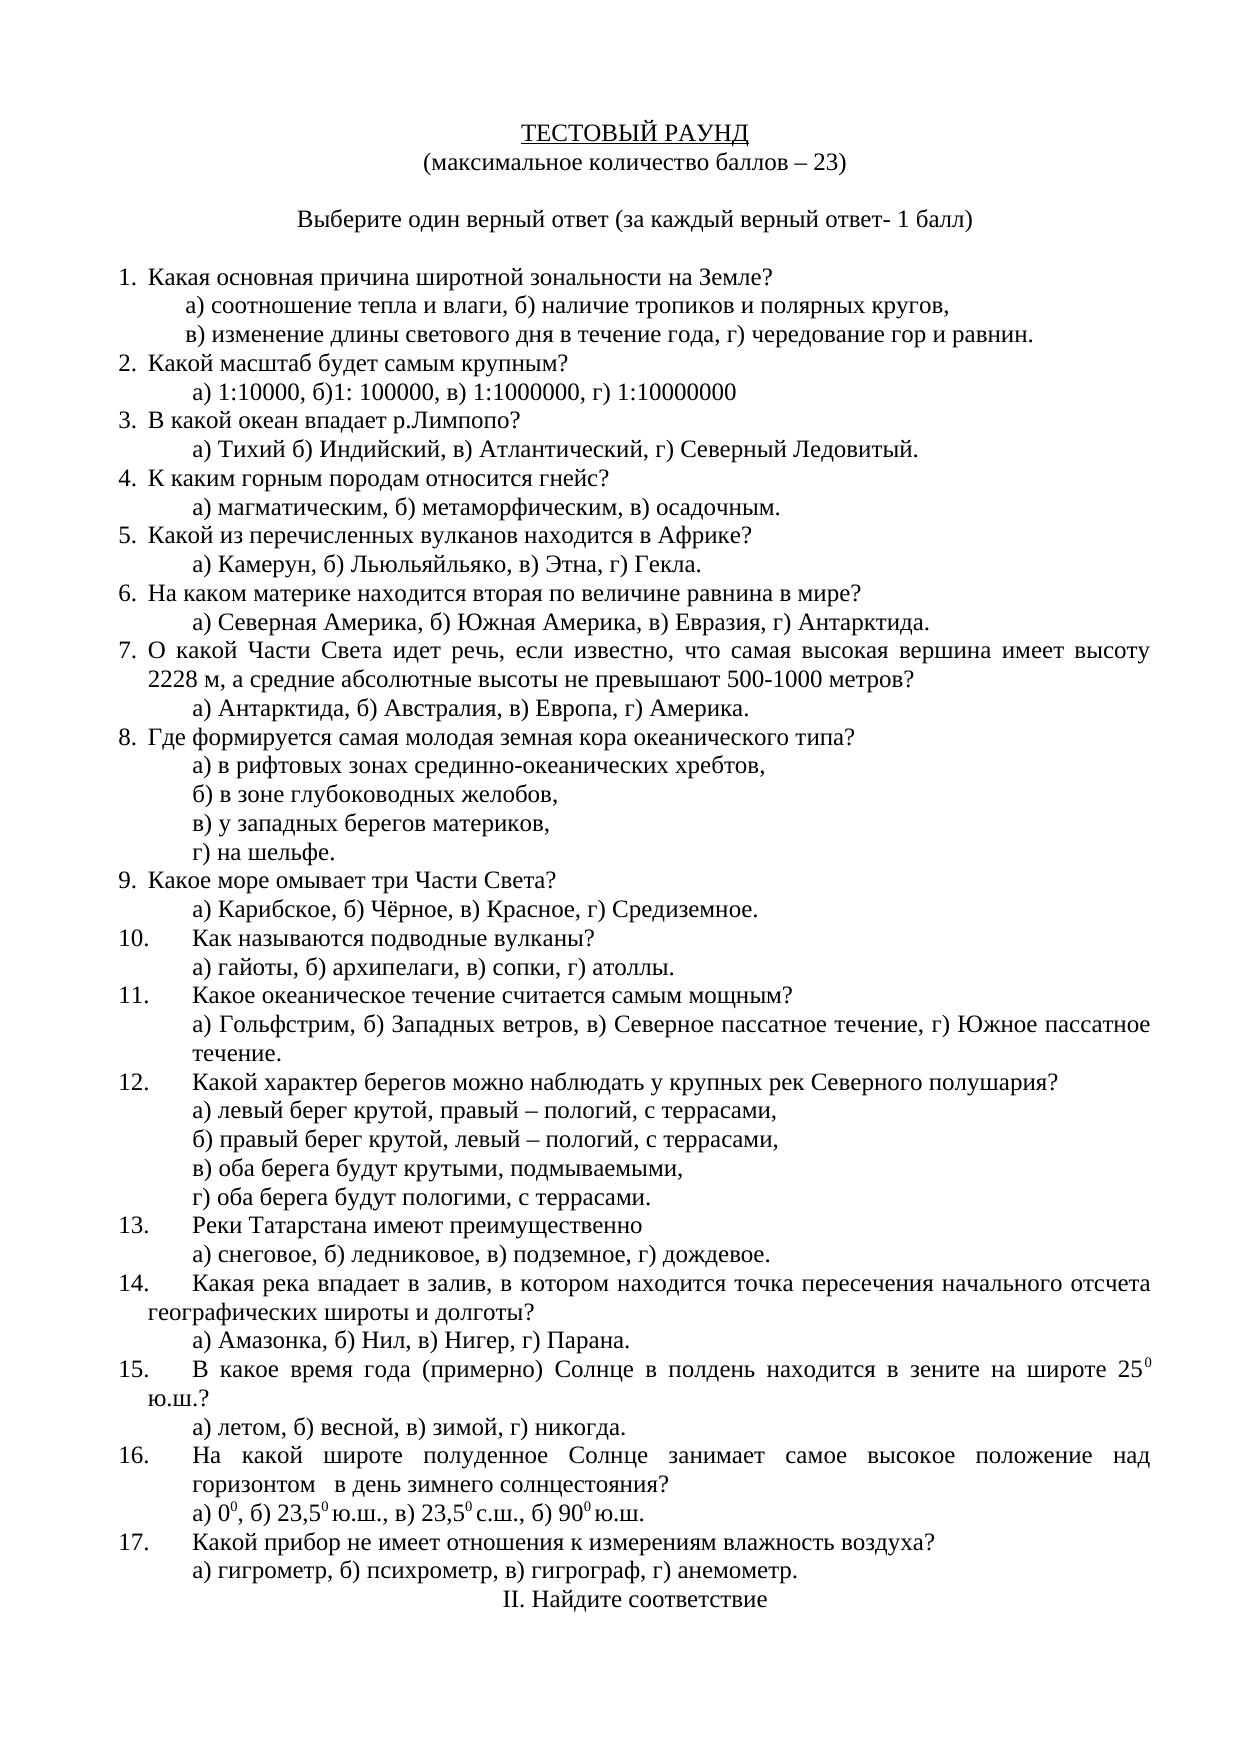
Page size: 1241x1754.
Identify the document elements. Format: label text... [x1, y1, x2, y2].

list а) соотношение тепла и влаги, б) наличие тропиков и полярных кругов, [185, 291, 1152, 319]
list а) Антарктида, б) Австралия, в) Европа, г) Америка. [148, 693, 1152, 722]
list а) гайоты, б) архипелаги, в) сопки, г) атоллы. [148, 952, 1152, 981]
list На каком материке находится вторая по величине равнина в мире? [118, 578, 1152, 607]
list в) у западных берегов материков, [148, 808, 1152, 837]
list в) оба берега будут крутыми, подмываемыми, [148, 1153, 1152, 1182]
list Где формируется самая молодая земная кора океанического типа? [118, 722, 1152, 751]
list а) в рифтовых зонах срединно-океанических хребтов, [148, 751, 1152, 779]
list Какое океаническое течение считается самым мощным? [118, 981, 1152, 1009]
list В какой океан впадает р.Лимпопо? [118, 406, 1152, 434]
list а) Камерун, б) Льюльяйльяко, в) Этна, г) Гекла. [148, 549, 1152, 578]
list К каким горным породам относится гнейс? [118, 463, 1152, 492]
list Какая основная причина широтной зональности на Земле? [118, 262, 1152, 291]
text II. Найдите соответствие [118, 1584, 1152, 1613]
list Какой масштаб будет самым крупным? [118, 348, 1152, 377]
list Какой характер берегов можно наблюдать у крупных рек Северного полушария? [118, 1067, 1152, 1096]
list а) летом, б) весной, в) зимой, г) никогда. [148, 1412, 1152, 1441]
list а) Северная Америка, б) Южная Америка, в) Евразия, г) Антарктида. [148, 607, 1152, 636]
list г) на шельфе. [148, 837, 1152, 866]
text (максимальное количество баллов – 23) [118, 147, 1152, 176]
list Какое море омывает три Части Света? [118, 866, 1152, 894]
list На какой широте полуденное Солнце занимает самое высокое положение над горизонтом в день зимнего солнцестояния? [118, 1441, 1152, 1498]
text Выберите один верный ответ (за каждый верный ответ- 1 балл) [118, 204, 1152, 233]
list а) 1:10000, б)1: 100000, в) 1:1000000, г) 1:10000000 [148, 377, 1152, 406]
list а) 00, б) 23,50 ю.ш., в) 23,50 с.ш., б) 900 ю.ш. [148, 1498, 1152, 1527]
list О какой Части Света идет речь, если известно, что самая высокая вершина имеет высоту 2228 м, а средние абсолютные высоты не превышают 500-1000 метров? [118, 636, 1152, 693]
list г) оба берега будут пологими, с террасами. [148, 1182, 1152, 1211]
list а) левый берег крутой, правый – пологий, с террасами, [148, 1096, 1152, 1124]
list Какой прибор не имеет отношения к измерениям влажность воздуха? [118, 1527, 1152, 1556]
list Какой из перечисленных вулканов находится в Африке? [118, 521, 1152, 549]
list а) Гольфстрим, б) Западных ветров, в) Северное пассатное течение, г) Южное пассатное течение. [192, 1009, 1152, 1067]
list б) правый берег крутой, левый – пологий, с террасами, [148, 1124, 1152, 1153]
list а) магматическим, б) метаморфическим, в) осадочным. [148, 492, 1152, 521]
list а) Карибское, б) Чёрное, в) Красное, г) Средиземное. [148, 894, 1152, 923]
list б) в зоне глубоководных желобов, [148, 779, 1152, 808]
list а) гигрометр, б) психрометр, в) гигрограф, г) анемометр. [148, 1556, 1152, 1584]
list в) изменение длины светового дня в течение года, г) чередование гор и равнин. [185, 319, 1152, 348]
list Как называются подводные вулканы? [118, 923, 1152, 952]
list а) Амазонка, б) Нил, в) Нигер, г) Парана. [148, 1326, 1152, 1354]
list Реки Татарстана имеют преимущественно [118, 1211, 1152, 1239]
list В какое время года (примерно) Солнце в полдень находится в зените на широте 250 ю.ш.? [118, 1354, 1152, 1412]
list а) Тихий б) Индийский, в) Атлантический, г) Северный Ледовитый. [148, 434, 1152, 463]
list а) снеговое, б) ледниковое, в) подземное, г) дождевое. [148, 1239, 1152, 1268]
text ТЕСТОВЫЙ РАУНД [118, 118, 1152, 147]
list Какая река впадает в залив, в котором находится точка пересечения начального отсчета географических широты и долготы? [118, 1268, 1152, 1326]
